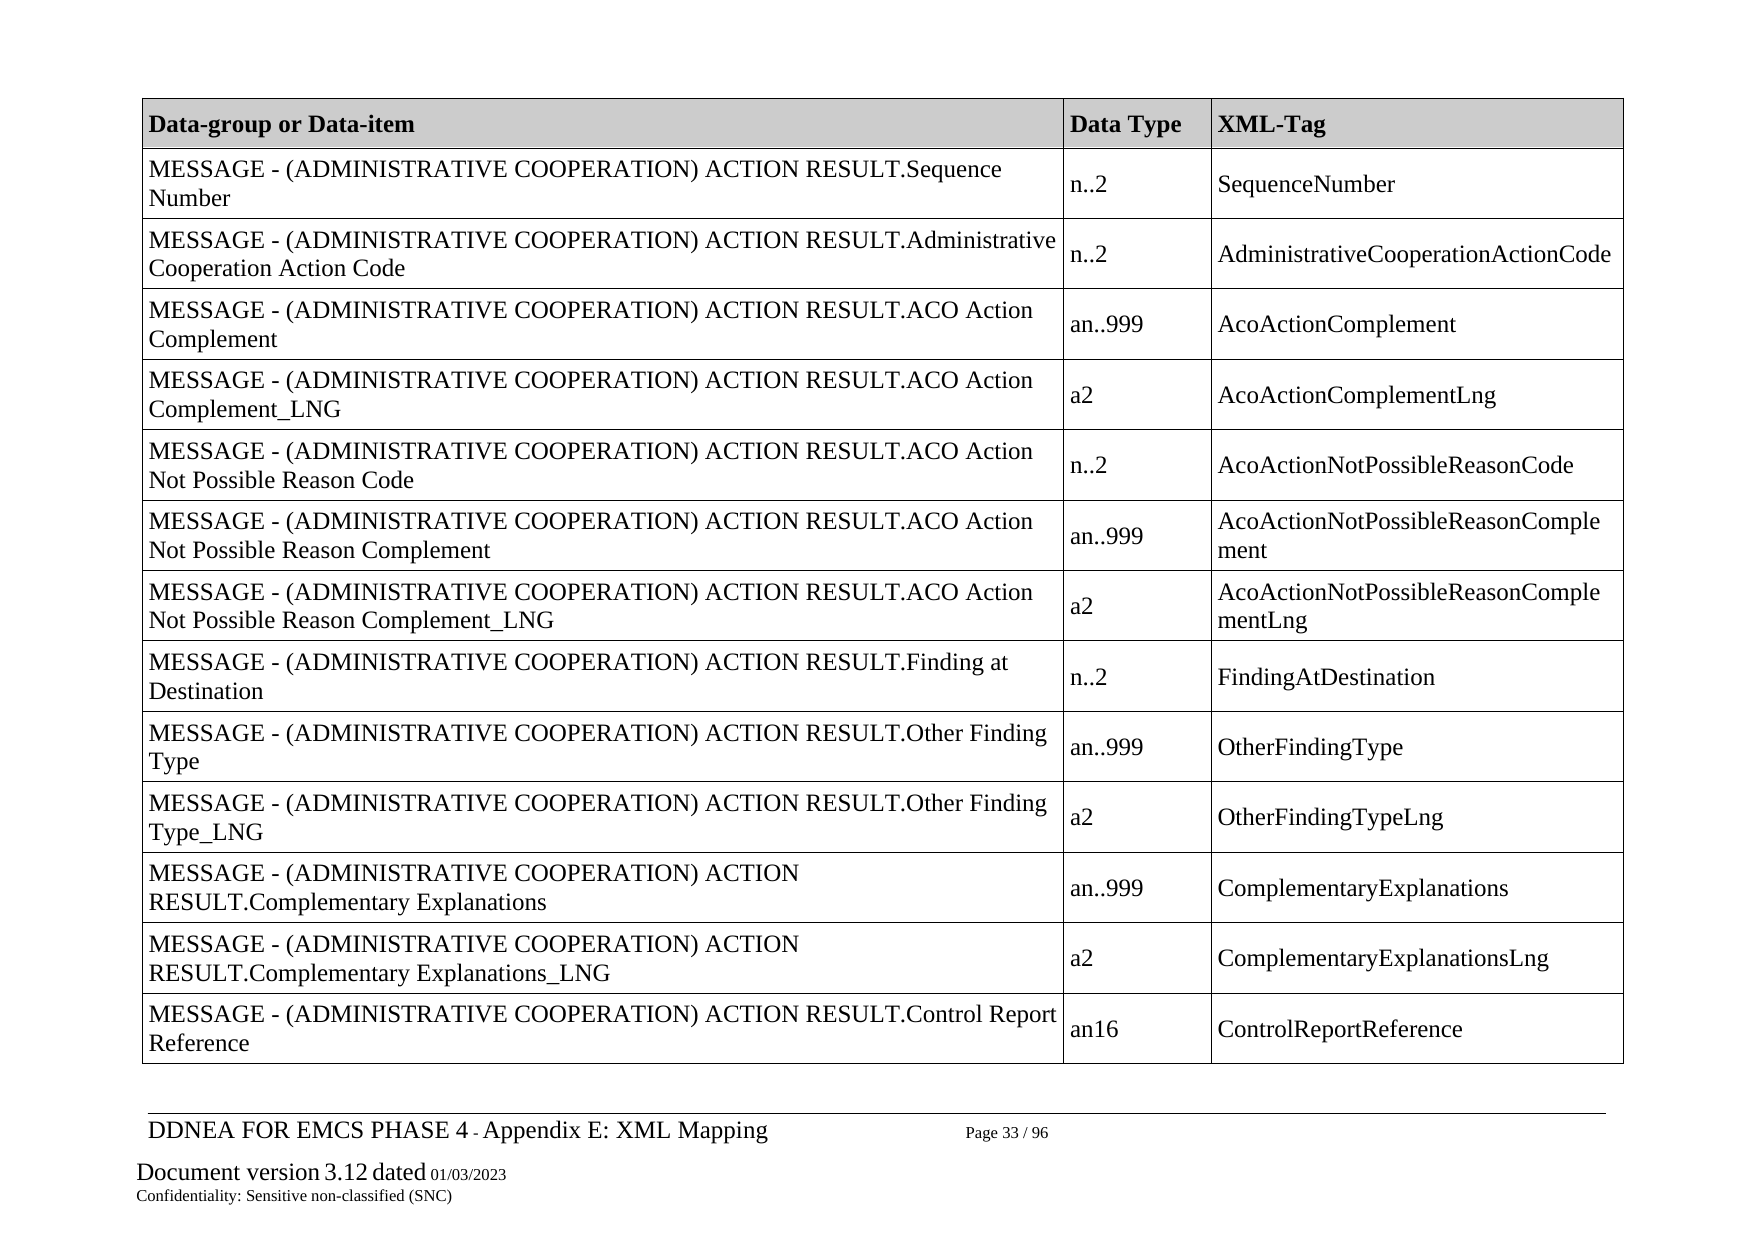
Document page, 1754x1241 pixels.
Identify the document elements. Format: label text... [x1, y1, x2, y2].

table_cell n..2 [1064, 149, 1211, 218]
table_cell an..999 [1064, 853, 1211, 922]
table_cell AcoActionComplement [1212, 289, 1623, 359]
table_cell a2 [1064, 782, 1211, 852]
table_cell n..2 [1064, 430, 1211, 499]
table_header XML-Tag [1212, 99, 1623, 147]
table_cell MESSAGE - (ADMINISTRATIVE COOPERATION) ACTION RESULT.Other Finding Type [143, 712, 1063, 781]
table_cell AcoActionNotPossibleReasonComplementLng [1212, 571, 1623, 640]
table_cell MESSAGE - (ADMINISTRATIVE COOPERATION) ACTION RESULT.ACO Action Not Possible Reason Complement [143, 501, 1063, 570]
table_cell a2 [1064, 923, 1211, 992]
table_cell an..999 [1064, 501, 1211, 570]
table_cell MESSAGE - (ADMINISTRATIVE COOPERATION) ACTION RESULT.Other Finding Type_LNG [143, 782, 1063, 852]
table_cell ComplementaryExplanations [1212, 853, 1623, 922]
table_cell a2 [1064, 571, 1211, 640]
table_cell a2 [1064, 360, 1211, 429]
table_header Data Type [1064, 99, 1211, 147]
table_cell n..2 [1064, 641, 1211, 711]
table_cell MESSAGE - (ADMINISTRATIVE COOPERATION) ACTION RESULT.Administrative Cooperation Action Code [143, 219, 1063, 288]
table_cell FindingAtDestination [1212, 641, 1623, 711]
table_cell an..999 [1064, 712, 1211, 781]
table_cell MESSAGE - (ADMINISTRATIVE COOPERATION) ACTION RESULT.Sequence Number [143, 149, 1063, 218]
table_cell AcoActionComplementLng [1212, 360, 1623, 429]
table_cell MESSAGE - (ADMINISTRATIVE COOPERATION) ACTION RESULT.ACO Action Complement [143, 289, 1063, 359]
table_cell OtherFindingTypeLng [1212, 782, 1623, 852]
table_cell MESSAGE - (ADMINISTRATIVE COOPERATION) ACTION RESULT.Control Report Reference [143, 994, 1063, 1063]
table_cell n..2 [1064, 219, 1211, 288]
table_cell MESSAGE - (ADMINISTRATIVE COOPERATION) ACTION RESULT.ACO Action Not Possible Reason Code [143, 430, 1063, 499]
table_cell MESSAGE - (ADMINISTRATIVE COOPERATION) ACTION RESULT.Complementary Explanations_LNG [143, 923, 1063, 992]
table_cell MESSAGE - (ADMINISTRATIVE COOPERATION) ACTION RESULT.ACO Action Complement_LNG [143, 360, 1063, 429]
table_cell AcoActionNotPossibleReasonCode [1212, 430, 1623, 499]
table_cell OtherFindingType [1212, 712, 1623, 781]
table_cell an..999 [1064, 289, 1211, 359]
table_cell AdministrativeCooperationActionCode [1212, 219, 1623, 288]
table_cell AcoActionNotPossibleReasonComplement [1212, 501, 1623, 570]
table_header Data-group or Data-item [143, 99, 1063, 147]
table_cell ComplementaryExplanationsLng [1212, 923, 1623, 992]
table_cell MESSAGE - (ADMINISTRATIVE COOPERATION) ACTION RESULT.Complementary Explanations [143, 853, 1063, 922]
table_cell ControlReportReference [1212, 994, 1623, 1063]
table_cell MESSAGE - (ADMINISTRATIVE COOPERATION) ACTION RESULT.Finding at Destination [143, 641, 1063, 711]
table_cell SequenceNumber [1212, 149, 1623, 218]
table_cell an16 [1064, 994, 1211, 1063]
table_cell MESSAGE - (ADMINISTRATIVE COOPERATION) ACTION RESULT.ACO Action Not Possible Reason Complement_LNG [143, 571, 1063, 640]
